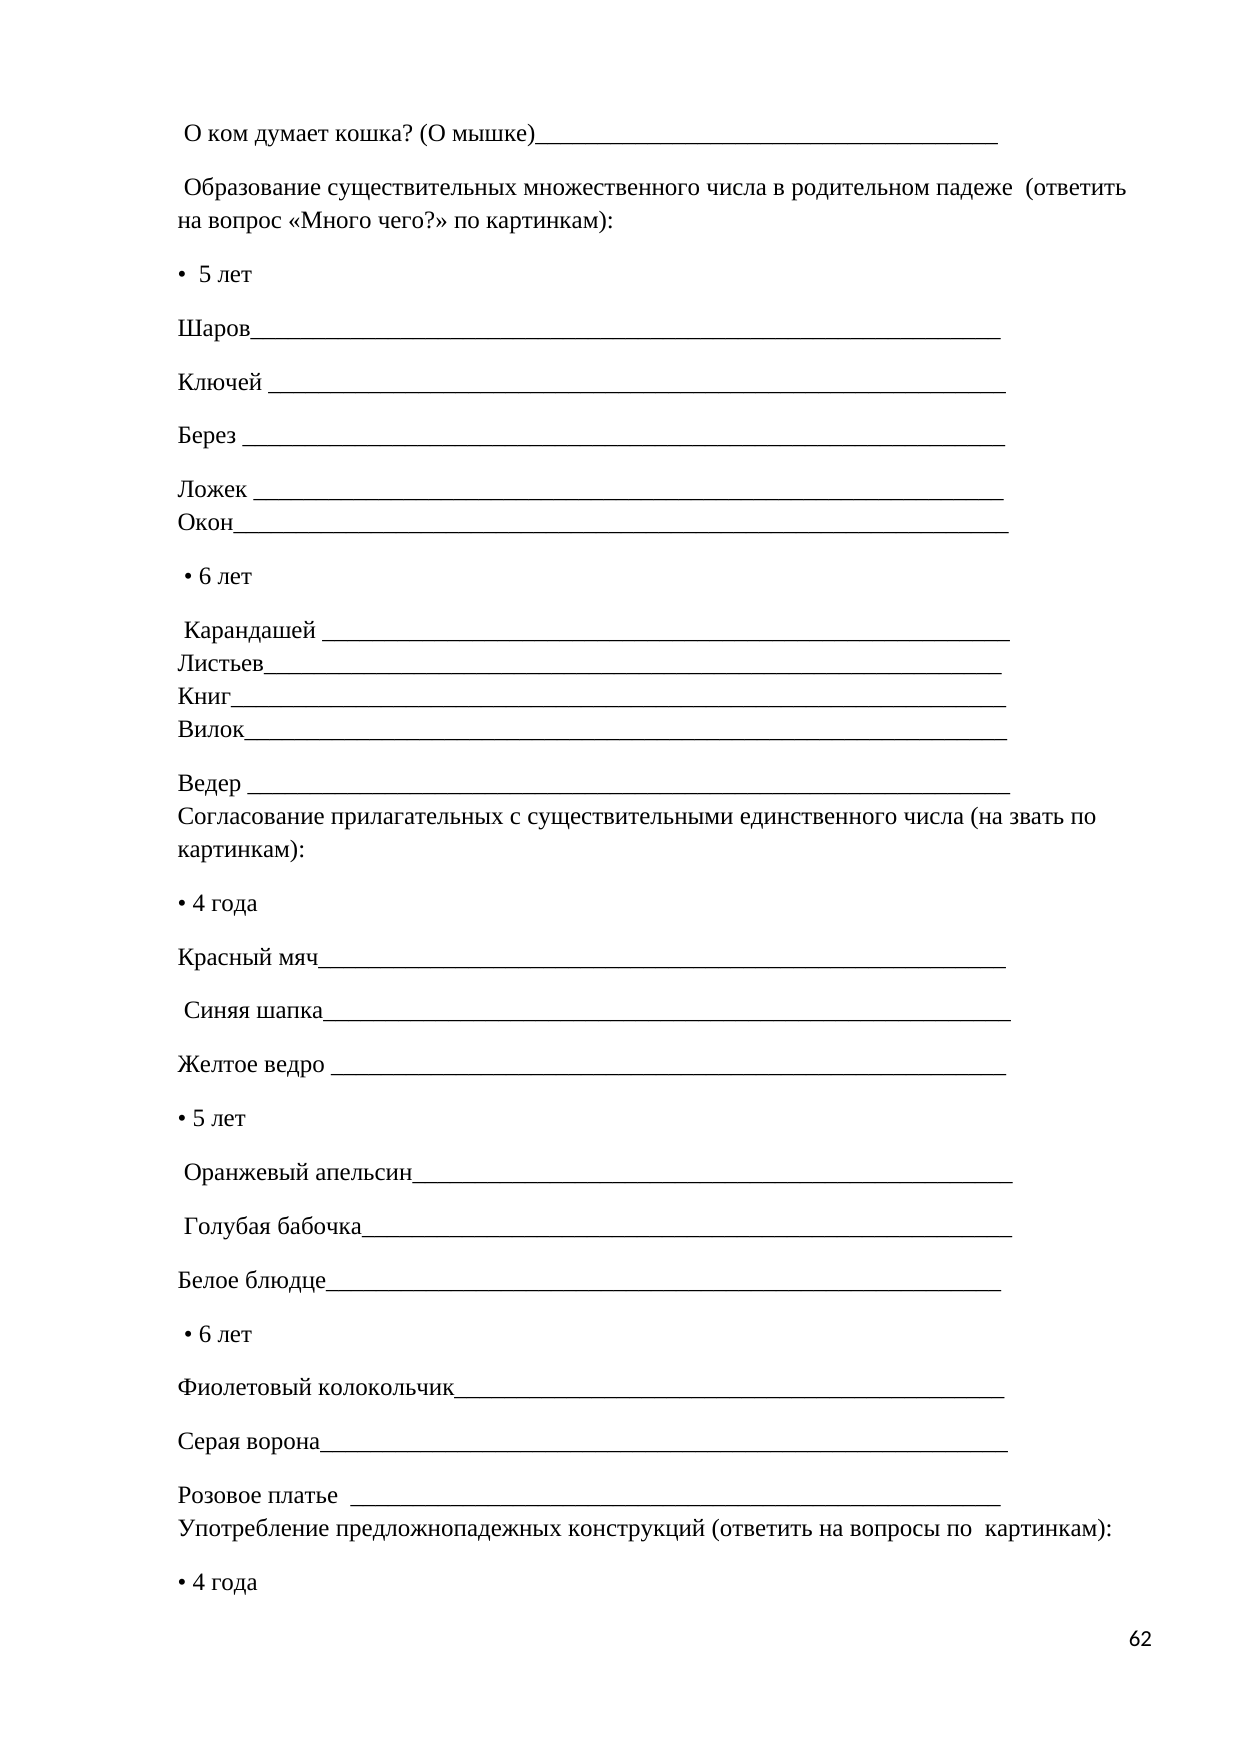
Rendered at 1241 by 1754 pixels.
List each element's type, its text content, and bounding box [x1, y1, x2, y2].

text • 5 лет [177, 1103, 1152, 1132]
text Фиолетовый колокольчик____________________________________________ [177, 1372, 1152, 1401]
text Красный мяч_______________________________________________________ [177, 942, 1152, 970]
text О ком думает кошка? (О мышке)_____________________________________ [177, 118, 1152, 147]
text Ключей ___________________________________________________________ [177, 367, 1152, 395]
text Синяя шапка_______________________________________________________ [177, 996, 1152, 1024]
text • 4 года [177, 1567, 1152, 1596]
text • 5 лет [177, 259, 1152, 288]
text • 4 года [177, 888, 1152, 917]
text Шаров____________________________________________________________ [177, 313, 1152, 341]
text Белое блюдце______________________________________________________ [177, 1265, 1152, 1293]
text Розовое платье ____________________________________________________ Употребление предложнопадежных конструкций (ответить на вопросы по картинкам): [177, 1480, 1152, 1542]
text Ложек ____________________________________________________________ Окон______________________________________________________________ [177, 474, 1152, 536]
text Берез _____________________________________________________________ [177, 420, 1152, 449]
text Карандашей _______________________________________________________ Листьев___________________________________________________________ Книг______________________________________________________________ Вилок_____________________________________________________________ [177, 615, 1152, 743]
text Голубая бабочка____________________________________________________ [177, 1211, 1152, 1240]
text • 6 лет [177, 561, 1152, 590]
text Образование существительных множественного числа в родительном падеже (ответить на вопрос «Много чего?» по картинкам): [177, 172, 1152, 234]
text • 6 лет [177, 1319, 1152, 1347]
text Серая ворона_______________________________________________________ [177, 1426, 1152, 1455]
text Ведер _____________________________________________________________ Согласование прилагательных с существительными единственного числа (на звать по картинкам): [177, 768, 1152, 863]
text Оранжевый апельсин________________________________________________ [177, 1157, 1152, 1186]
text Желтое ведро ______________________________________________________ [177, 1049, 1152, 1078]
